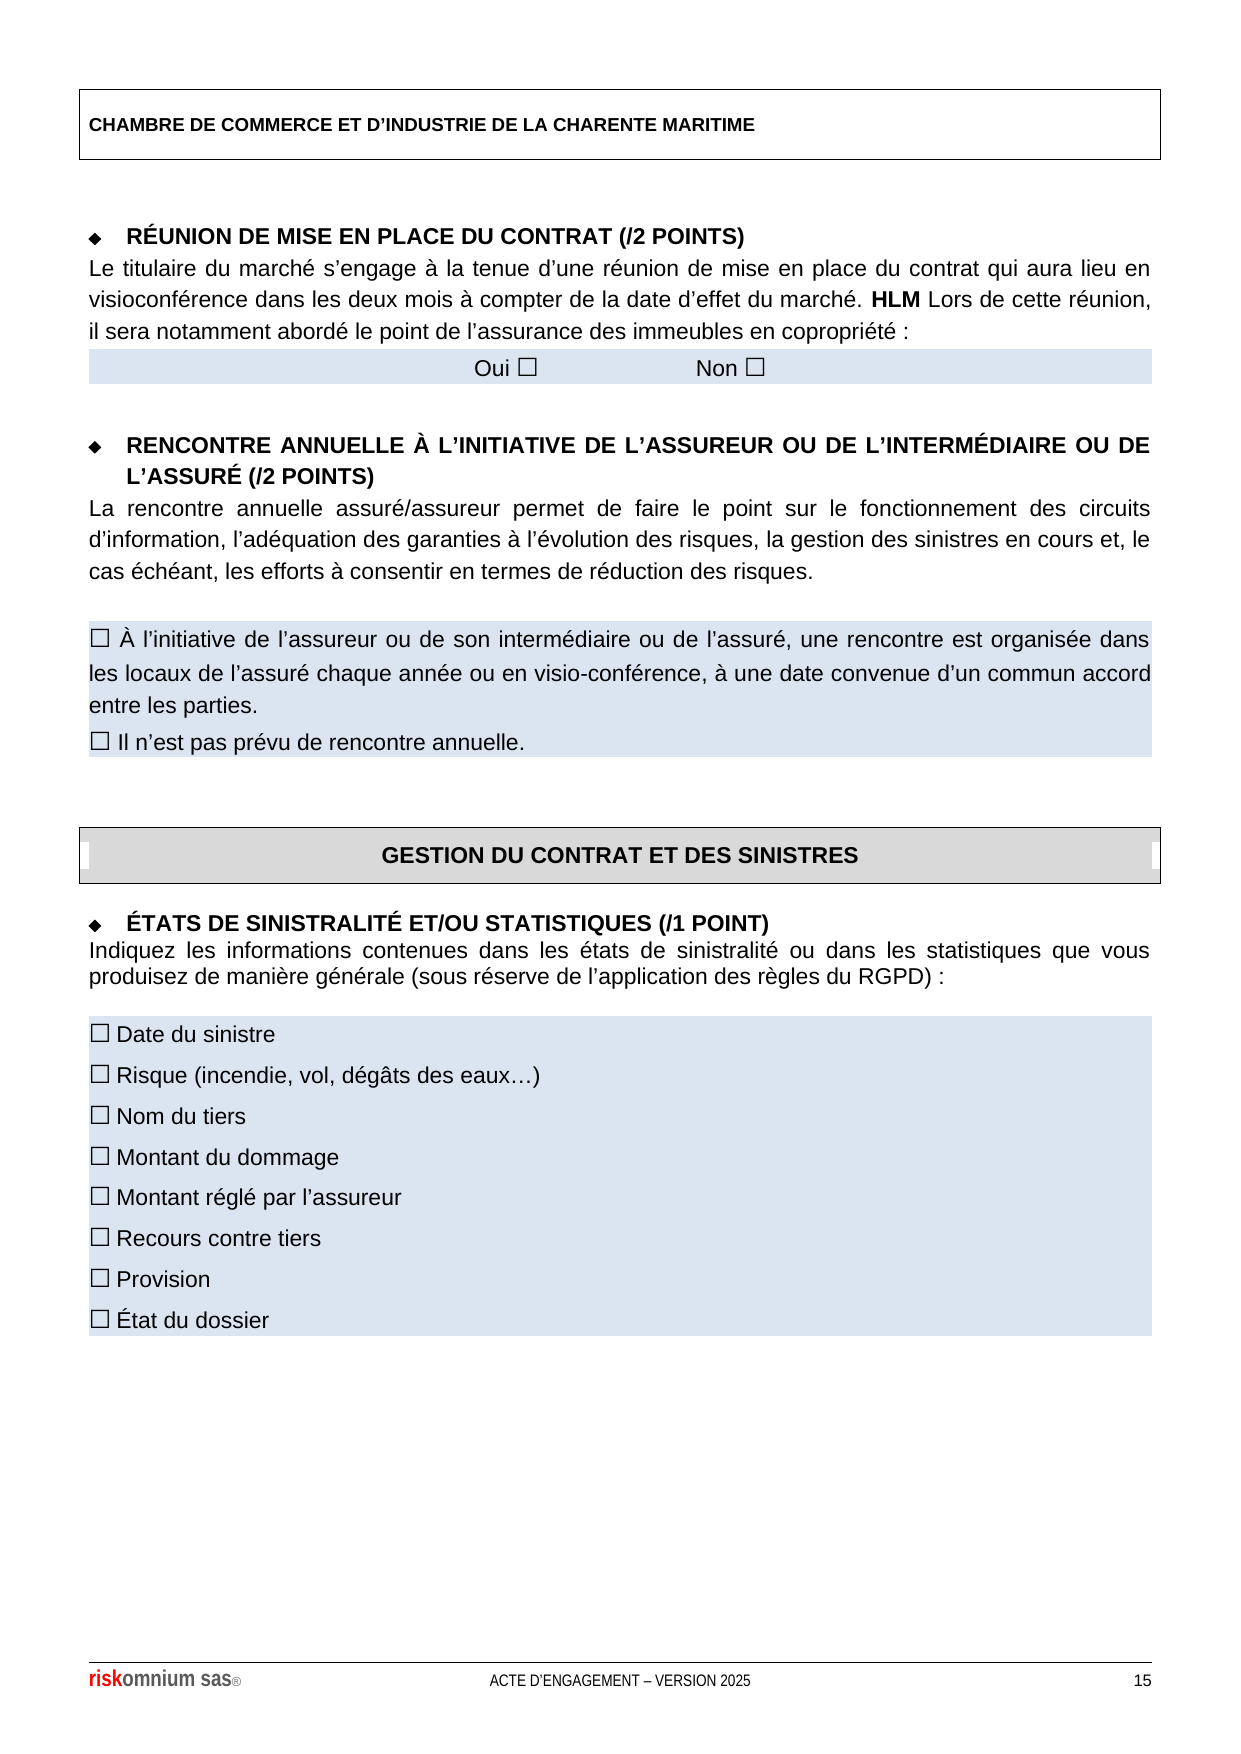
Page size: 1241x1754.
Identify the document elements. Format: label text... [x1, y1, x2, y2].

text Montant réglé par l’assureur [89, 1179, 1152, 1213]
text Provision [89, 1261, 1152, 1295]
text État du dossier [89, 1301, 1152, 1336]
text Recours contre tiers [89, 1220, 1152, 1254]
text Le titulaire du marché s’engage à la tenue d’une réunion de mise en place du contrat qui aura lieu en visioconférence dans les deux mois à compter de la date d’effet du marché. HLM Lors de cette réunion, il sera notamment abordé le point de l’assurance des immeubles en copropriété : [89, 255, 1152, 344]
text Date du sinistre [89, 1016, 1152, 1050]
text Oui Non [89, 349, 1152, 384]
text Il n’est pas prévu de rencontre annuelle. [89, 723, 1152, 757]
text La rencontre annuelle assuré/assureur permet de faire le point sur le fonctionnement des circuits d’information, l’adéquation des garanties à l’évolution des risques, la gestion des sinistres en cours et, le cas échéant, les efforts à consentir en termes de réduction des risques. [89, 495, 1152, 584]
list ÉTATS DE SINISTRALITÉ ET/OU STATISTIQUES (/1 POINT) [89, 910, 1152, 937]
text Montant du dommage [89, 1138, 1152, 1172]
text GESTION DU CONTRAT ET DES SINISTRES [89, 842, 1152, 866]
text Indiquez les informations contenues dans les états de sinistralité ou dans les statistiques que vous produisez de manière générale (sous réserve de l’application des règles du RGPD) : [89, 937, 1152, 989]
text Nom du tiers [89, 1097, 1152, 1131]
text Risque (incendie, vol, dégâts des eaux…) [89, 1056, 1152, 1091]
list RÉUNION DE MISE EN PLACE DU CONTRAT (/2 POINTS) [89, 223, 1152, 250]
list RENCONTRE ANNUELLE À L’INITIATIVE DE L’ASSUREUR OU DE L’INTERMÉDIAIRE OU DE L’ASSURÉ (/2 POINTS) [89, 432, 1152, 489]
text À l’initiative de l’assureur ou de son intermédiaire ou de l’assuré, une rencontre est organisée dans les locaux de l’assuré chaque année ou en visio-conférence, à une date convenue d’un commun accord entre les parties. [89, 621, 1152, 718]
